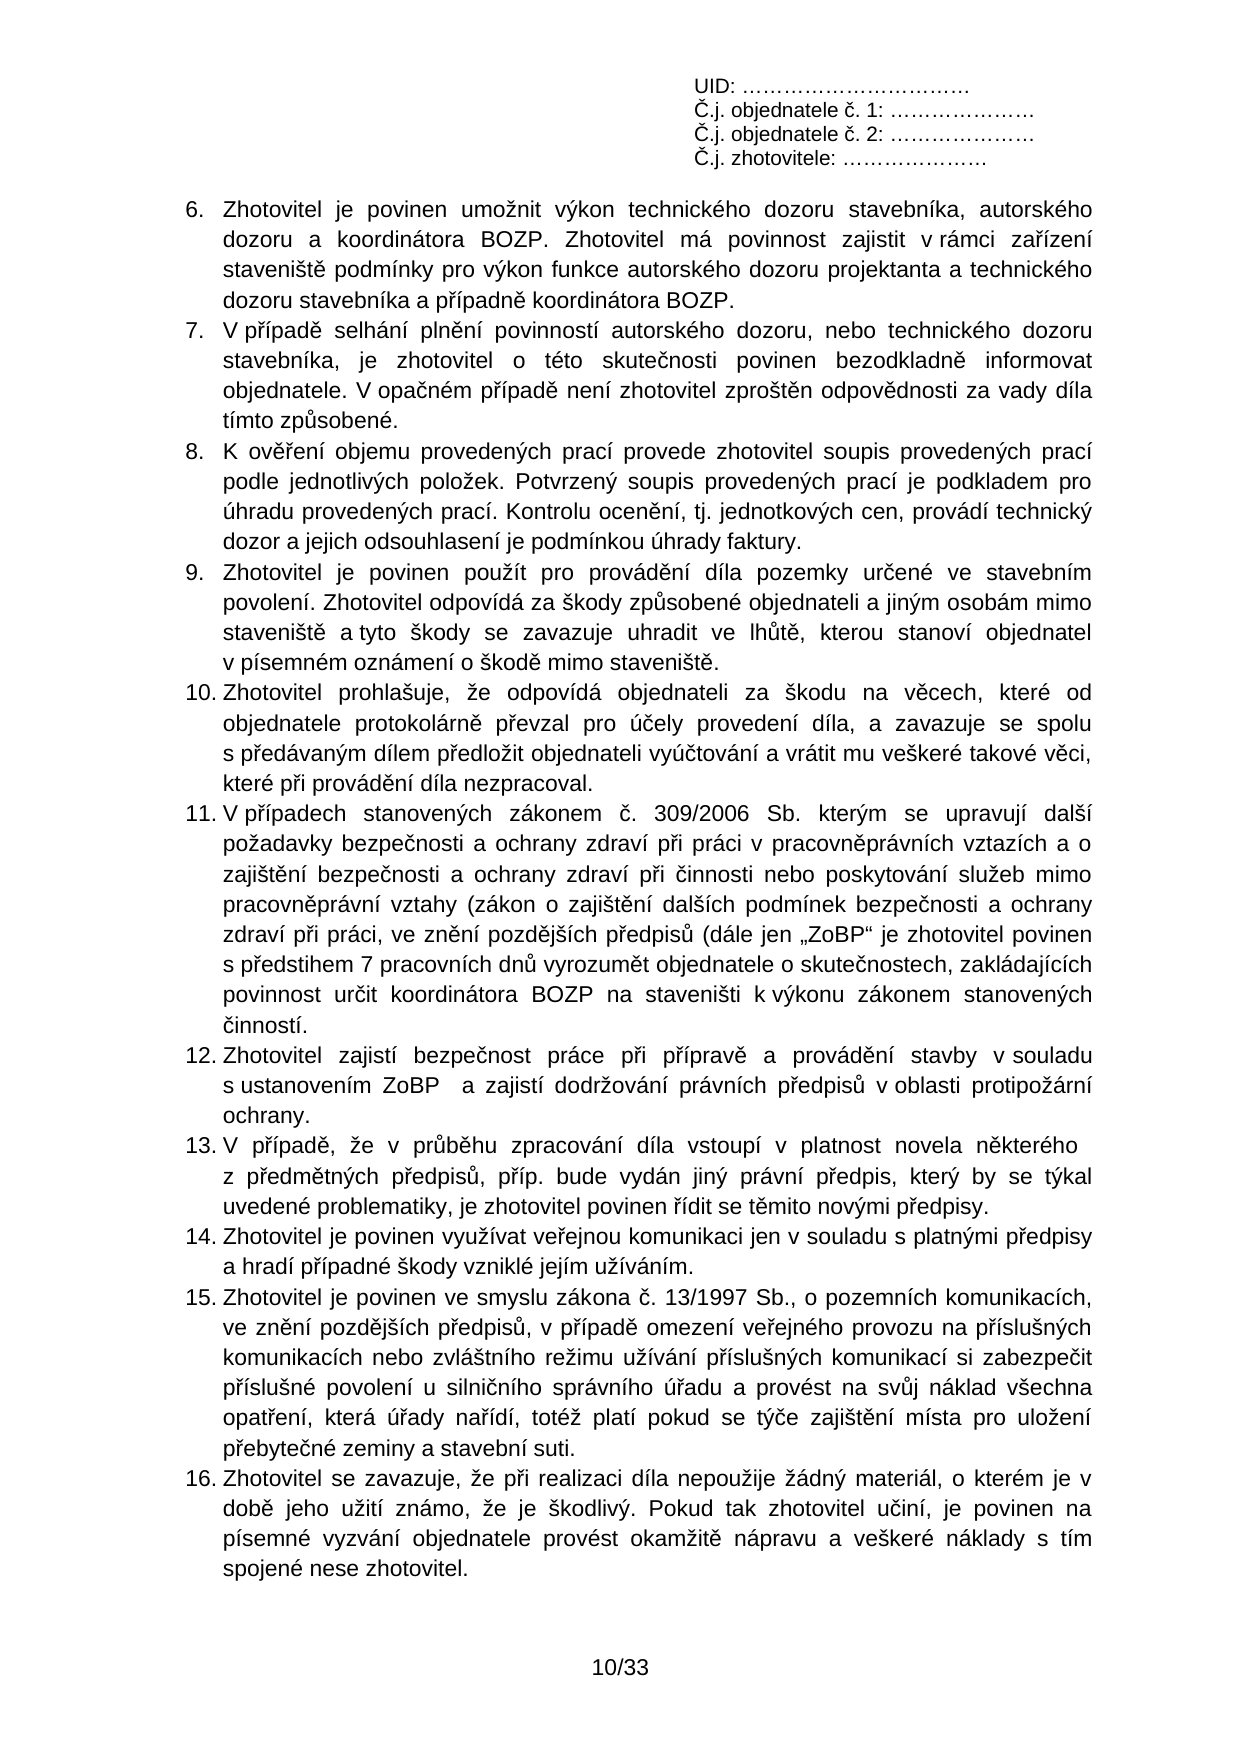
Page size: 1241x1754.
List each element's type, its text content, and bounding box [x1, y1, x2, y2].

list V případě selhání plnění povinností autorského dozoru, nebo technického dozoru stavebníka, je zhotovitel o této skutečnosti povinen bezodkladně informovat objednatele. V opačném případě není zhotovitel zproštěn odpovědnosti za vady díla tímto způsobené. [185, 317, 1093, 434]
list Zhotovitel je povinen umožnit výkon technického dozoru stavebníka, autorského dozoru a koordinátora BOZP. Zhotovitel má povinnost zajistit v rámci zařízení staveniště podmínky pro výkon funkce autorského dozoru projektanta a technického dozoru stavebníka a případně koordinátora BOZP. [185, 196, 1093, 313]
list Zhotovitel zajistí bezpečnost práce při přípravě a provádění stavby v souladu s ustanovením ZoBP a zajistí dodržování právních předpisů v oblasti protipožární ochrany. [185, 1042, 1093, 1128]
list Zhotovitel je povinen využívat veřejnou komunikaci jen v souladu s platnými předpisy a hradí případné škody vzniklé jejím užíváním. [185, 1223, 1093, 1279]
list Zhotovitel prohlašuje, že odpovídá objednateli za škodu na věcech, které od objednatele protokolárně převzal pro účely provedení díla, a zavazuje se spolu s předávaným dílem předložit objednateli vyúčtování a vrátit mu veškeré takové věci, které při provádění díla nezpracoval. [185, 679, 1093, 796]
list Zhotovitel je povinen ve smyslu zákona č. 13/1997 Sb., o pozemních komunikacích, ve znění pozdějších předpisů, v případě omezení veřejného provozu na příslušných komunikacích nebo zvláštního režimu užívání příslušných komunikací si zabezpečit příslušné povolení u silničního správního úřadu a provést na svůj náklad všechna opatření, která úřady nařídí, totéž platí pokud se týče zajištění místa pro uložení přebytečné zeminy a stavební suti. [185, 1283, 1093, 1461]
list Zhotovitel je povinen použít pro provádění díla pozemky určené ve stavebním povolení. Zhotovitel odpovídá za škody způsobené objednateli a jiným osobám mimo staveniště a tyto škody se zavazuje uhradit ve lhůtě, kterou stanoví objednatel v písemném oznámení o škodě mimo staveniště. [185, 558, 1093, 675]
list V případech stanovených zákonem č. 309/2006 Sb. kterým se upravují další požadavky bezpečnosti a ochrany zdraví při práci v pracovněprávních vztazích a o zajištění bezpečnosti a ochrany zdraví při činnosti nebo poskytování služeb mimo pracovněprávní vztahy (zákon o zajištění dalších podmínek bezpečnosti a ochrany zdraví při práci, ve znění pozdějších předpisů (dále jen „ZoBP“ je zhotovitel povinen s předstihem 7 pracovních dnů vyrozumět objednatele o skutečnostech, zakládajících povinnost určit koordinátora BOZP na staveništi k výkonu zákonem stanovených činností. [185, 800, 1093, 1038]
list V případě, že v průběhu zpracování díla vstoupí v platnost novela některého z předmětných předpisů, příp. bude vydán jiný právní předpis, který by se týkal uvedené problematiky, je zhotovitel povinen řídit se těmito novými předpisy. [185, 1132, 1093, 1219]
list Zhotovitel se zavazuje, že při realizaci díla nepoužije žádný materiál, o kterém je v době jeho užití známo, že je škodlivý. Pokud tak zhotovitel učiní, je povinen na písemné vyzvání objednatele provést okamžitě nápravu a veškeré náklady s tím spojené nese zhotovitel. [185, 1465, 1093, 1582]
list K ověření objemu provedených prací provede zhotovitel soupis provedených prací podle jednotlivých položek. Potvrzený soupis provedených prací je podkladem pro úhradu provedených prací. Kontrolu ocenění, tj. jednotkových cen, provádí technický dozor a jejich odsouhlasení je podmínkou úhrady faktury. [185, 438, 1093, 554]
